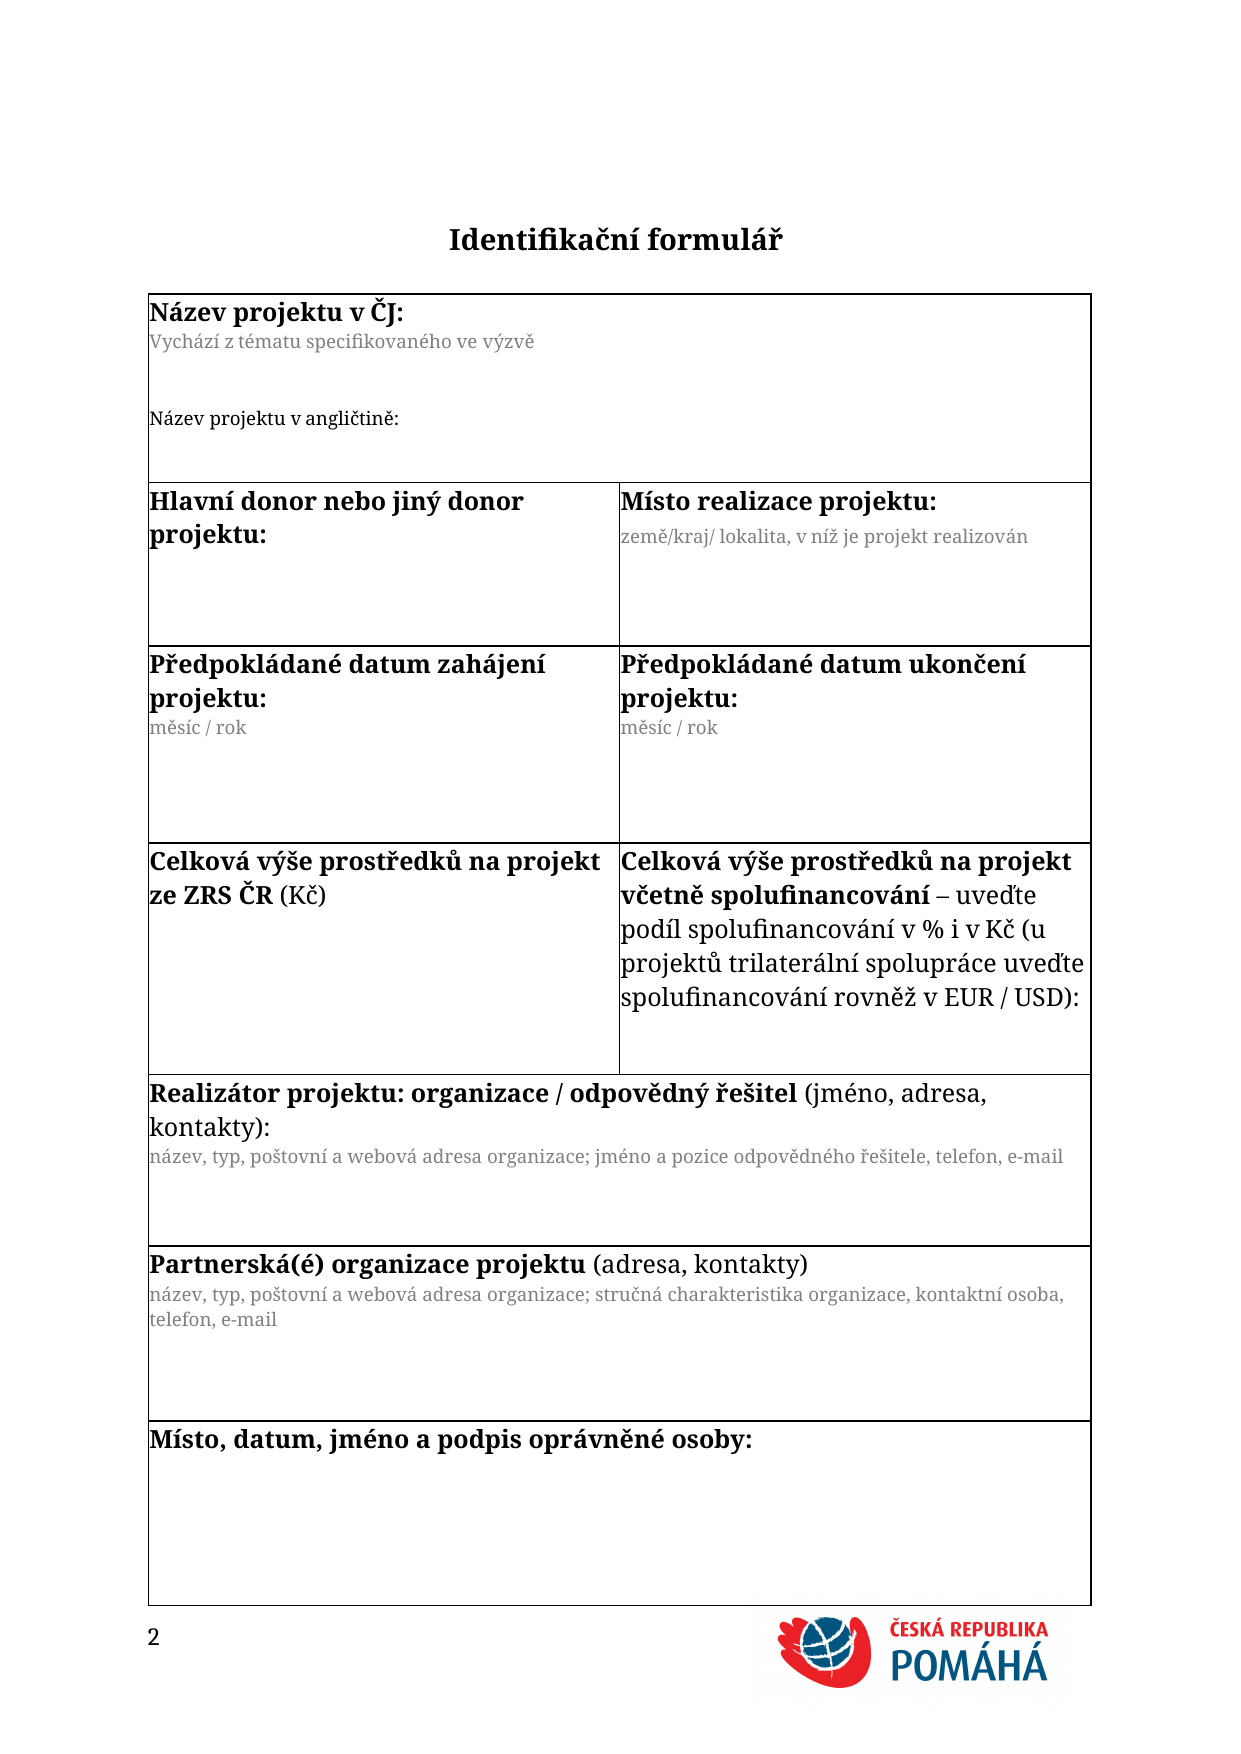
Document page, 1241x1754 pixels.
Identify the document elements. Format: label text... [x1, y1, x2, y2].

table_cell Realizátor projektu: organizace / odpovědný řešitel (jméno, adresa, kontakty): název, typ, poštovní a webová adresa organizace; jméno a pozice odpovědného řešitele, telefon, e-mail [149, 1075, 1090, 1245]
table_cell Místo realizace projektu: země/kraj/ lokalita, v níž je projekt realizován [620, 483, 1090, 645]
table_header Název projektu v ČJ: Vychází z tématu specifikovaného ve výzvě Název projektu v angličtině: [149, 295, 1090, 482]
text Identifikační formulář [148, 219, 1093, 259]
picture [748, 1606, 1078, 1710]
table_cell Celková výše prostředků na projekt ze ZRS ČR (Kč) [149, 844, 619, 1074]
table_cell Partnerská(é) organizace projektu (adresa, kontakty) název, typ, poštovní a webová adresa organizace; stručná charakteristika organizace, kontaktní osoba, telefon, e-mail [149, 1247, 1090, 1420]
table_cell Místo, datum, jméno a podpis oprávněné osoby: [149, 1422, 1090, 1605]
table_cell Předpokládané datum zahájení projektu: měsíc / rok [149, 647, 619, 842]
table_cell Předpokládané datum ukončení projektu: měsíc / rok [620, 647, 1090, 842]
table_cell Celková výše prostředků na projekt včetně spolufinancování – uveďte podíl spolufinancování v % i v Kč (u projektů trilaterální spolupráce uveďte spolufinancování rovněž v EUR / USD): [620, 844, 1090, 1074]
table_cell Hlavní donor nebo jiný donor projektu: [149, 483, 619, 645]
